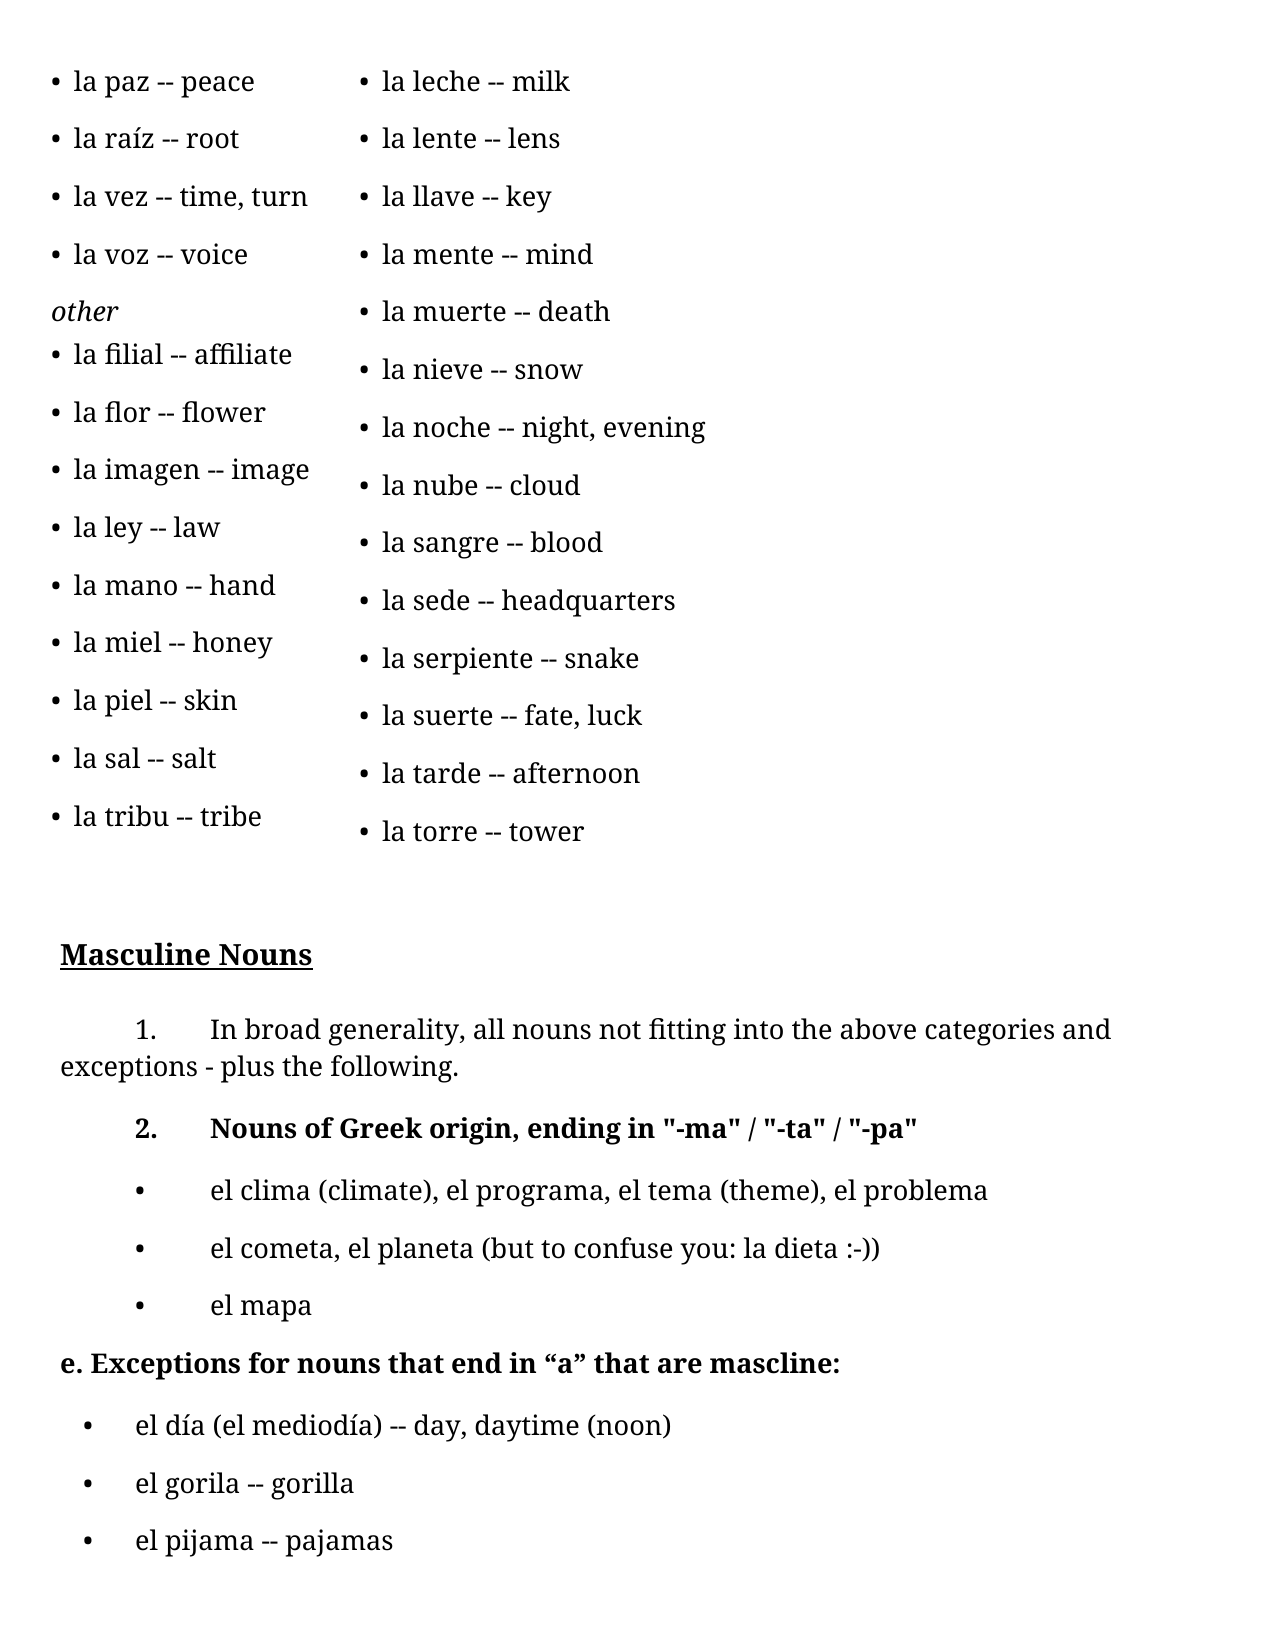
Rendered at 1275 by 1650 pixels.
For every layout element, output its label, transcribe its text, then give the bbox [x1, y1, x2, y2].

text Masculine Nouns [60, 934, 1215, 974]
text 1. In broad generality, all nouns not fitting into the above categories and exceptions - plus the following. [60, 1011, 1215, 1084]
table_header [49, 60, 357, 872]
text 2. Nouns of Greek origin, ending in "-ma" / "-ta" / "-pa" [60, 1109, 1215, 1146]
list el gorila -- gorilla [83, 1464, 1215, 1501]
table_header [357, 60, 749, 872]
list el día (el mediodía) -- day, daytime (noon) [83, 1406, 1215, 1443]
list el mapa [135, 1287, 1215, 1324]
list el cometa, el planeta (but to confuse you: la dieta :-)) [135, 1229, 1215, 1266]
list el pijama -- pajamas [83, 1522, 1215, 1559]
text e. Exceptions for nouns that end in “a” that are mascline: [60, 1344, 1215, 1381]
list el clima (climate), el programa, el tema (theme), el problema [135, 1171, 1215, 1208]
